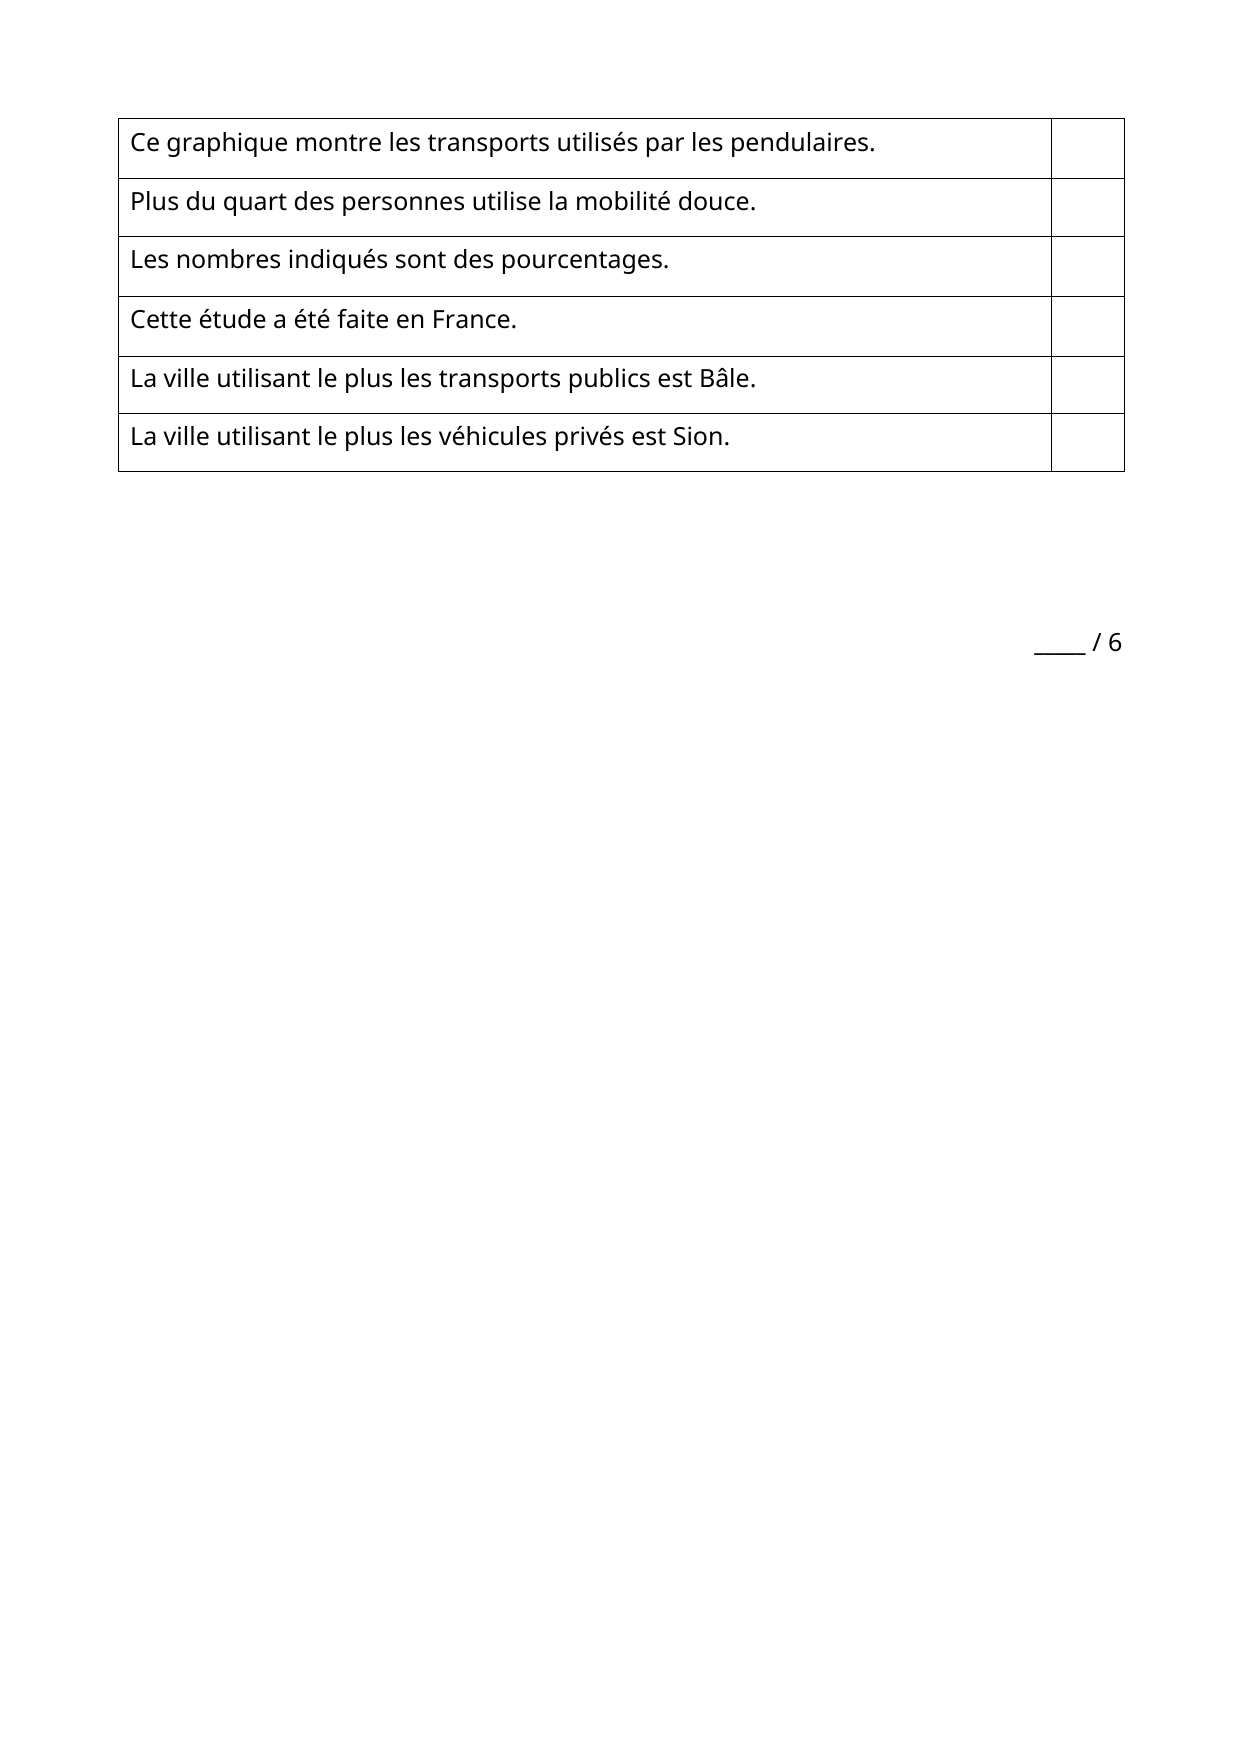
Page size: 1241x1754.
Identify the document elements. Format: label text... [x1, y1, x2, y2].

table_cell Les nombres indiqués sont des pourcentages. [119, 237, 1051, 296]
table_header Ce graphique montre les transports utilisés par les pendulaires. [119, 119, 1051, 178]
table_cell [1052, 297, 1124, 356]
table_cell [1052, 414, 1124, 471]
table_header [1052, 119, 1124, 178]
table_cell La ville utilisant le plus les transports publics est Bâle. [119, 357, 1051, 413]
text _____ / 6 [118, 625, 1122, 659]
table_cell La ville utilisant le plus les véhicules privés est Sion. [119, 414, 1051, 471]
table_cell [1052, 357, 1124, 413]
table_cell Plus du quart des personnes utilise la mobilité douce. [119, 179, 1051, 236]
table_cell [1052, 237, 1124, 296]
table_cell [1052, 179, 1124, 236]
table_cell Cette étude a été faite en France. [119, 297, 1051, 356]
